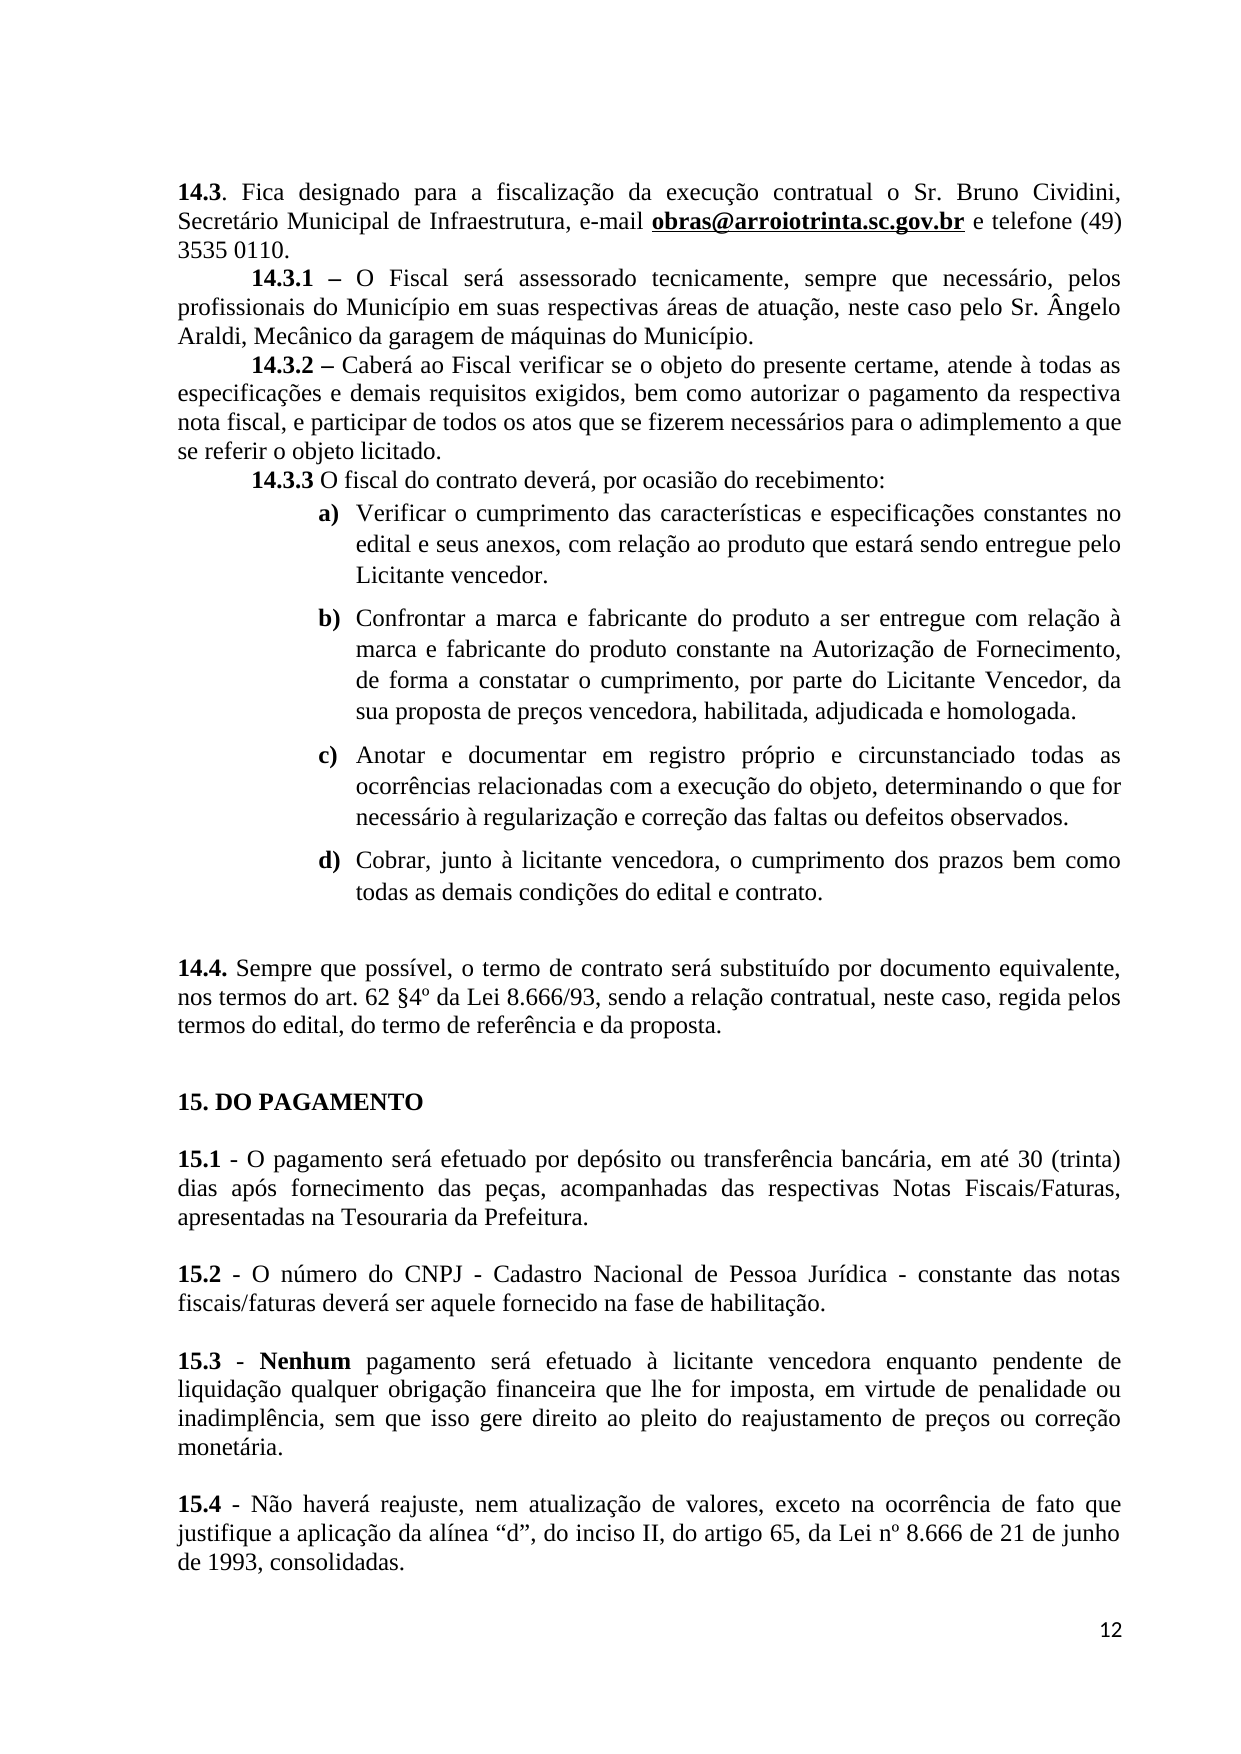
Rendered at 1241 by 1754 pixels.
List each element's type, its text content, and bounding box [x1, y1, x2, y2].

text 15.4 - Não haverá reajuste, nem atualização de valores, exceto na ocorrência de fato que justifique a aplicação da alínea “d”, do inciso II, do artigo 65, da Lei nº 8.666 de 21 de junho de 1993, consolidadas. [177, 1489, 1122, 1576]
text 15.1 - O pagamento será efetuado por depósito ou transferência bancária, em até 30 (trinta) dias após fornecimento das peças, acompanhadas das respectivas Notas Fiscais/Faturas, apresentadas na Tesouraria da Prefeitura. [177, 1144, 1122, 1231]
list Verificar o cumprimento das características e especificações constantes no edital e seus anexos, com relação ao produto que estará sendo entregue pelo Licitante vencedor. [318, 498, 1122, 588]
text 14.4. Sempre que possível, o termo de contrato será substituído por documento equivalente, nos termos do art. 62 §4º da Lei 8.666/93, sendo a relação contratual, neste caso, regida pelos termos do edital, do termo de referência e da proposta. [177, 953, 1122, 1039]
list Cobrar, junto à licitante vencedora, o cumprimento dos prazos bem como todas as demais condições do edital e contrato. [318, 846, 1122, 905]
text 14.3.3 O fiscal do contrato deverá, por ocasião do recebimento: [177, 465, 1122, 493]
text 14.3.2 – Caberá ao Fiscal verificar se o objeto do presente certame, atende à todas as especificações e demais requisitos exigidos, bem como autorizar o pagamento da respectiva nota fiscal, e participar de todos os atos que se fizerem necessários para o adimplemento a que se referir o objeto licitado. [177, 350, 1122, 465]
text 15.2 - O número do CNPJ - Cadastro Nacional de Pessoa Jurídica - constante das notas fiscais/faturas deverá ser aquele fornecido na fase de habilitação. [177, 1259, 1122, 1317]
list Confrontar a marca e fabricante do produto a ser entregue com relação à marca e fabricante do produto constante na Autorização de Fornecimento, de forma a constatar o cumprimento, por parte do Licitante Vencedor, da sua proposta de preços vencedora, habilitada, adjudicada e homologada. [318, 603, 1122, 725]
text 15.3 - Nenhum pagamento será efetuado à licitante vencedora enquanto pendente de liquidação qualquer obrigação financeira que lhe for imposta, em virtude de penalidade ou inadimplência, sem que isso gere direito ao pleito do reajustamento de preços ou correção monetária. [177, 1346, 1122, 1461]
list Anotar e documentar em registro próprio e circunstanciado todas as ocorrências relacionadas com a execução do objeto, determinando o que for necessário à regularização e correção das faltas ou defeitos observados. [318, 740, 1122, 831]
text 14.3.1 – O Fiscal será assessorado tecnicamente, sempre que necessário, pelos profissionais do Município em suas respectivas áreas de atuação, neste caso pelo Sr. Ângelo Araldi, Mecânico da garagem de máquinas do Município. [177, 263, 1122, 350]
text 15. DO PAGAMENTO [177, 1087, 1122, 1116]
text 14.3. Fica designado para a fiscalização da execução contratual o Sr. Bruno Cividini, Secretário Municipal de Infraestrutura, e-mail obras@arroiotrinta.sc.gov.br e telefone (49) 3535 0110. [177, 177, 1122, 263]
